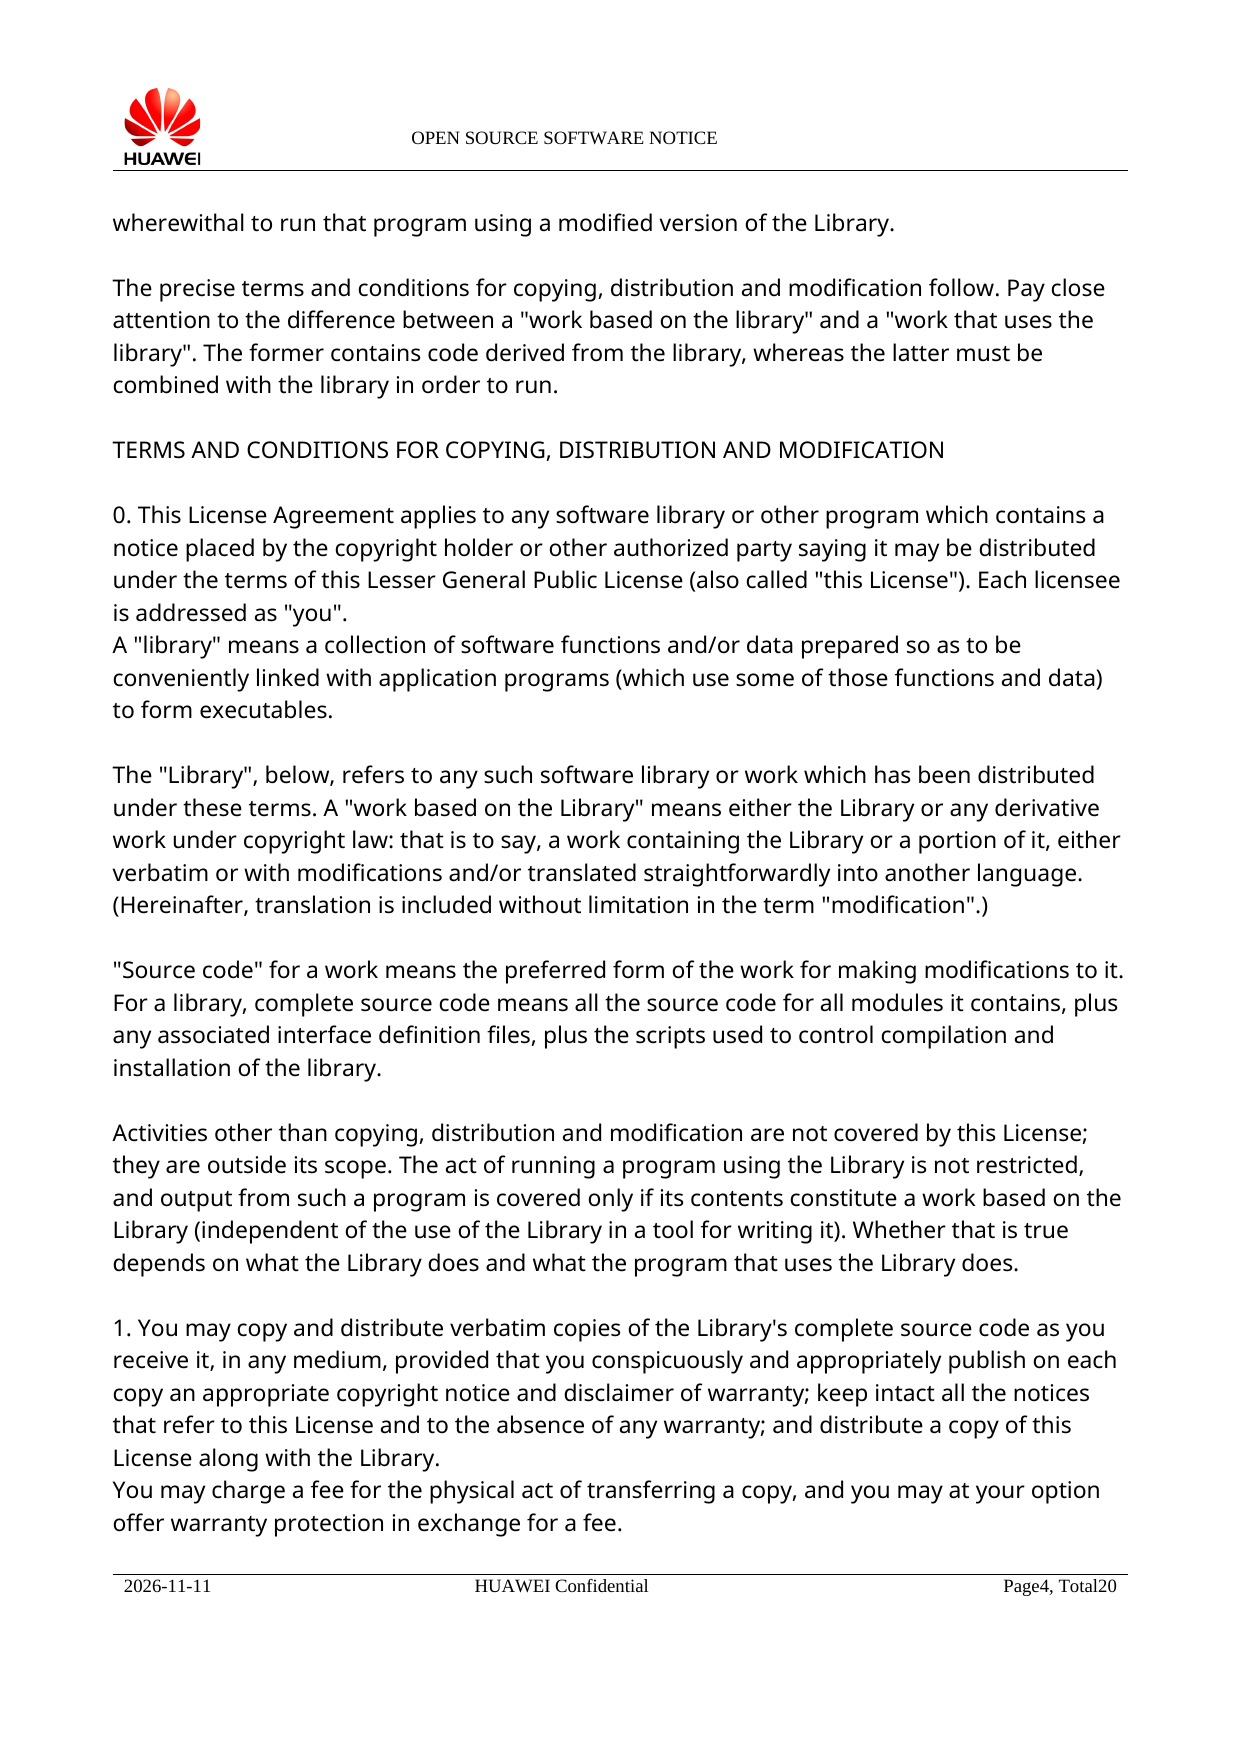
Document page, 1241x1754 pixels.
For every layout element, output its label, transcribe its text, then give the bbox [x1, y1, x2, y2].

text Activities other than copying, distribution and modification are not covered by this License; they are outside its scope. The act of running a program using the Library is not restricted, and output from such a program is covered only if its contents constitute a work based on the Library (independent of the use of the Library in a tool for writing it). Whether that is true depends on what the Library does and what the program that uses the Library does. [112, 1116, 1128, 1279]
text "Source code" for a work means the preferred form of the work for making modifications to it. For a library, complete source code means all the source code for all modules it contains, plus any associated interface definition files, plus the scripts used to control compilation and installation of the library. [112, 954, 1128, 1084]
picture [124, 88, 201, 165]
text 1. You may copy and distribute verbatim copies of the Library's complete source code as you receive it, in any medium, provided that you conspicuously and appropriately publish on each copy an appropriate copyright notice and disclaimer of warranty; keep intact all the notices that refer to this License and to the absence of any warranty; and distribute a copy of this License along with the Library. [112, 1311, 1128, 1474]
text The precise terms and conditions for copying, distribution and modification follow. Pay close attention to the difference between a "work based on the library" and a "work that uses the library". The former contains code derived from the library, whereas the latter must be combined with the library in order to run. [112, 271, 1128, 401]
text A "library" means a collection of software functions and/or data prepared so as to be conveniently linked with application programs (which use some of those functions and data) to form executables. [112, 629, 1128, 726]
text The "Library", below, refers to any such software library or work which has been distributed under these terms. A "work based on the Library" means either the Library or any derivative work under copyright law: that is to say, a work containing the Library or a portion of it, either verbatim or with modifications and/or translated straightforwardly into another language. (Hereinafter, translation is included without limitation in the term "modification".) [112, 759, 1128, 921]
text TERMS AND CONDITIONS FOR COPYING, DISTRIBUTION AND MODIFICATION [112, 434, 1128, 466]
text 0. This License Agreement applies to any software library or other program which contains a notice placed by the copyright holder or other authorized party saying it may be distributed under the terms of this Lesser General Public License (also called "this License"). Each licensee is addressed as "you". [112, 499, 1128, 629]
text You may charge a fee for the physical act of transferring a copy, and you may at your option offer warranty protection in exchange for a fee. [112, 1474, 1128, 1539]
